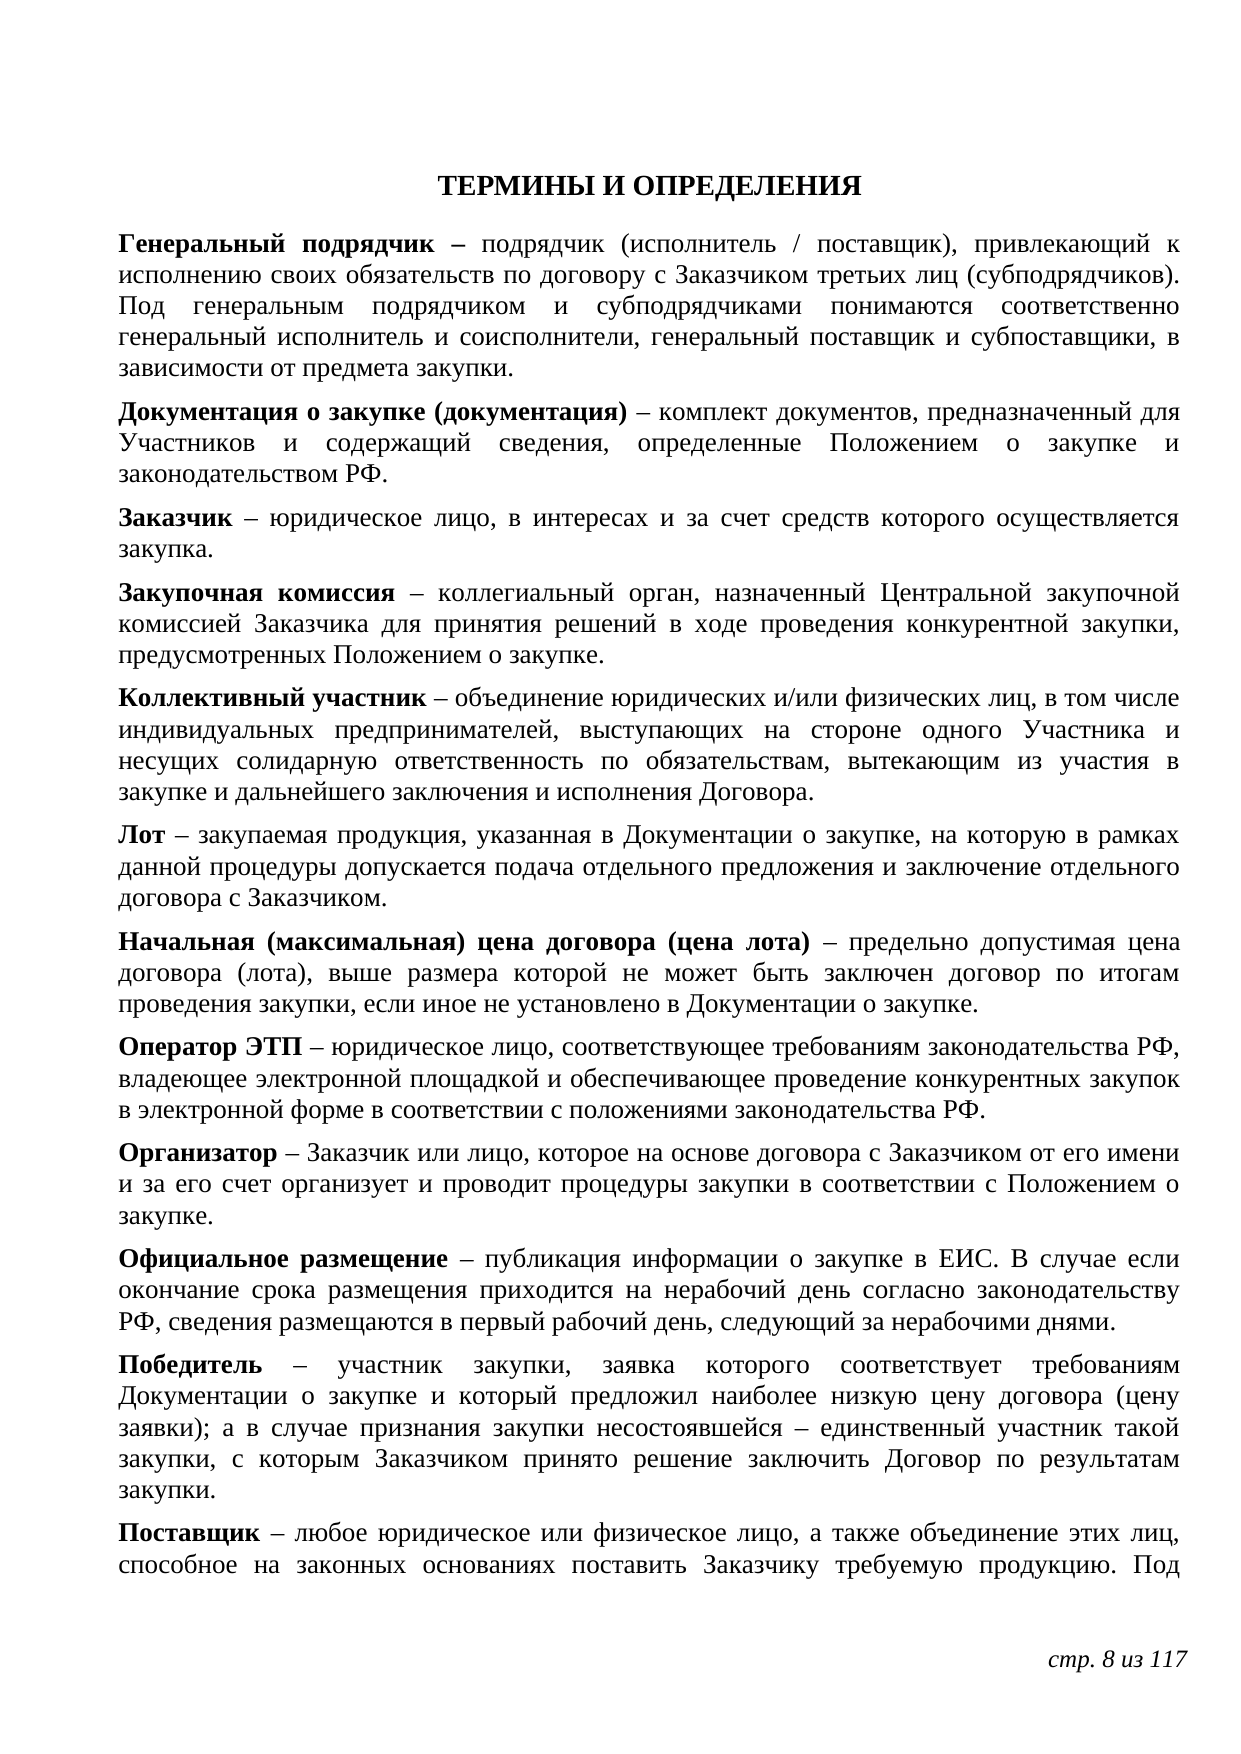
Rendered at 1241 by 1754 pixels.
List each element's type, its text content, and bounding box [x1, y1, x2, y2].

text Организатор – Заказчик или лицо, которое на основе договора с Заказчиком от его имени и за его счет организует и проводит процедуры закупки в соответствии с Положением о закупке. [118, 1136, 1181, 1230]
text Оператор ЭТП – юридическое лицо, соответствующее требованиям законодательства РФ, владеющее электронной площадкой и обеспечивающее проведение конкурентных закупок в электронной форме в соответствии с положениями законодательства РФ. [118, 1031, 1181, 1124]
text Победитель – участник закупки, заявка которого соответствует требованиям Документации о закупке и который предложил наиболее низкую цену договора (цену заявки); а в случае признания закупки несостоявшейся – единственный участник такой закупки, с которым Заказчиком принято решение заключить Договор по результатам закупки. [118, 1348, 1181, 1504]
text Лот – закупаемая продукция, указанная в Документации о закупке, на которую в рамках данной процедуры допускается подача отдельного предложения и заключение отдельного договора с Заказчиком. [118, 819, 1181, 912]
subtitle ТЕРМИНЫ И ОПРЕДЕЛЕНИЯ [118, 168, 1181, 202]
text Начальная (максимальная) цена договора (цена лота) – предельно допустимая цена договора (лота), выше размера которой не может быть заключен договор по итогам проведения закупки, если иное не установлено в Документации о закупке. [118, 924, 1181, 1018]
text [118, 1517, 1181, 1579]
text Заказчик – юридическое лицо, в интересах и за счет средств которого осуществляется закупка. [118, 501, 1181, 563]
text Документация о закупке (документация) – комплект документов, предназначенный для Участников и содержащий сведения, определенные Положением о закупке и законодательством РФ. [118, 395, 1181, 488]
text Официальное размещение – публикация информации о закупке в ЕИС. В случае если окончание срока размещения приходится на нерабочий день согласно законодательству РФ, сведения размещаются в первый рабочий день, следующий за нерабочими днями. [118, 1242, 1181, 1336]
text Генеральный подрядчик – подрядчик (исполнитель / поставщик), привлекающий к исполнению своих обязательств по договору с Заказчиком третьих лиц (субподрядчиков). Под генеральным подрядчиком и субподрядчиками понимаются соответственно генеральный исполнитель и соисполнители, генеральный поставщик и субпоставщики, в зависимости от предмета закупки. [118, 227, 1181, 382]
text Коллективный участник – объединение юридических и/или физических лиц, в том числе индивидуальных предпринимателей, выступающих на стороне одного Участника и несущих солидарную ответственность по обязательствам, вытекающим из участия в закупке и дальнейшего заключения и исполнения Договора. [118, 682, 1181, 806]
text Закупочная комиссия – коллегиальный орган, назначенный Центральной закупочной комиссией Заказчика для принятия решений в ходе проведения конкурентной закупки, предусмотренных Положением о закупке. [118, 576, 1181, 669]
